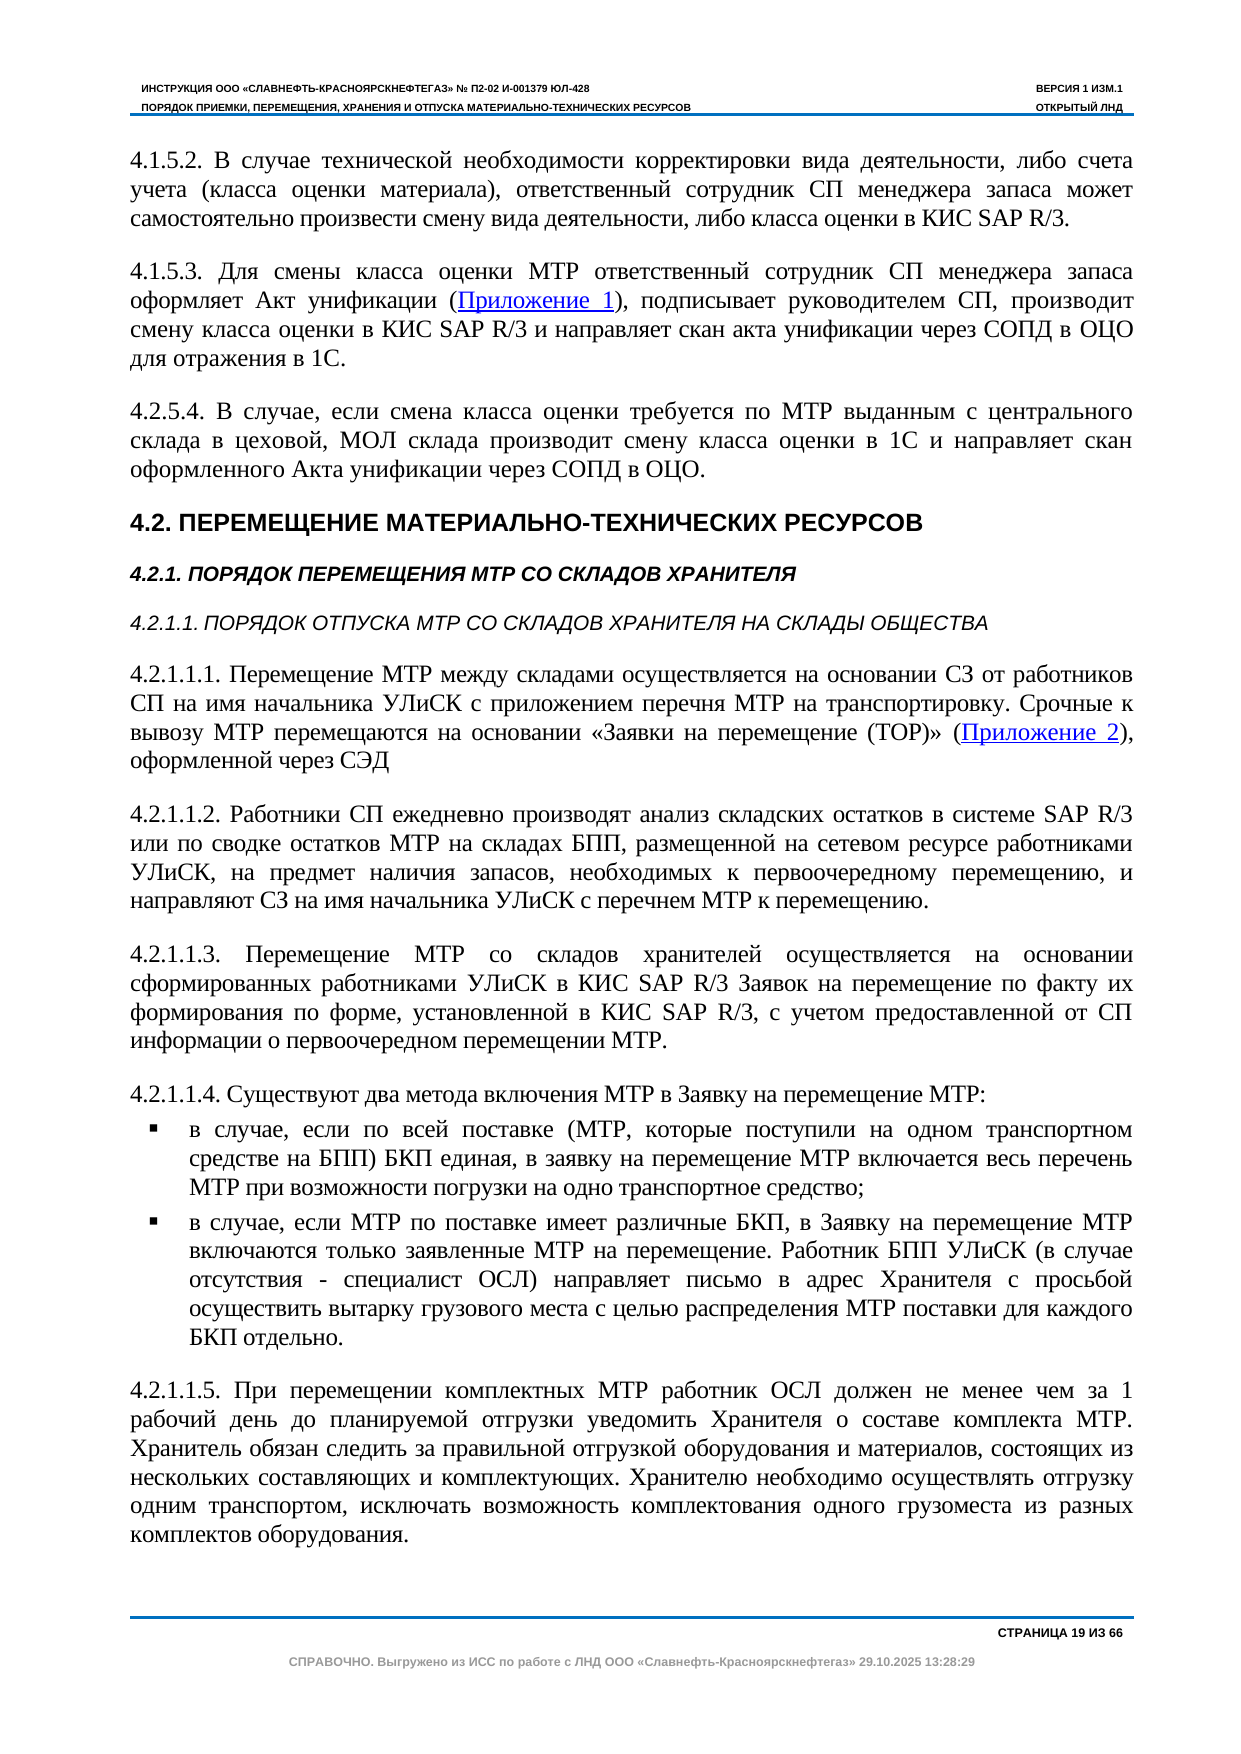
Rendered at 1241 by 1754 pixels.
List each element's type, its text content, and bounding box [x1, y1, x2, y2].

list в случае, если МТР по поставке имеет различные БКП, в Заявку на перемещение МТР включаются только заявленные МТР на перемещение. Работник БПП УЛиСК (в случае отсутствия - специалист ОСЛ) направляет письмо в адрес Хранителя с просьбой осуществить вытарку грузового места с целью распределения МТР поставки для каждого БКП отдельно. [148, 1207, 1134, 1351]
subtitle 4.2. ПЕРЕМЕЩЕНИЕ МАТЕРИАЛЬНО-ТЕХНИЧЕСКИХ РЕСУРСОВ [130, 508, 1134, 536]
list 4.2.1.1.5. При перемещении комплектных МТР работник ОСЛ должен не менее чем за 1 рабочий день до планируемой отгрузки уведомить Хранителя о составе комплекта МТР. Хранитель обязан следить за правильной отгрузкой оборудования и материалов, состоящих из нескольких составляющих и комплектующих. Хранителю необходимо осуществлять отгрузку одним транспортом, исключать возможность комплектования одного грузоместа из разных комплектов оборудования. [130, 1376, 1134, 1548]
list в случае, если по всей поставке (МТР, которые поступили на одном транспортном средстве на БПП) БКП единая, в заявку на перемещение МТР включается весь перечень МТР при возможности погрузки на одно транспортное средство; [148, 1114, 1134, 1201]
text 4.2.5.4. В случае, если смена класса оценки требуется по МТР выданным с центрального склада в цеховой, МОЛ склада производит смену класса оценки в 1С и направляет скан оформленного Акта унификации через СОПД в ОЦО. [130, 396, 1134, 483]
subtitle 4.2.1. ПОРЯДОК ПЕРЕМЕЩЕНИЯ МТР СО СКЛАДОВ ХРАНИТЕЛЯ [130, 561, 1134, 585]
text 4.1.5.2. В случае технической необходимости корректировки вида деятельности, либо счета учета (класса оценки материала), ответственный сотрудник СП менеджера запаса может самостоятельно произвести смену вида деятельности, либо класса оценки в КИС SAP R/3. [130, 145, 1134, 231]
text 4.1.5.3. Для смены класса оценки МТР ответственный сотрудник СП менеджера запаса оформляет Акт унификации (Приложение 1), подписывает руководителем СП, производит смену класса оценки в КИС SAP R/3 и направляет скан акта унификации через СОПД в ОЦО для отражения в 1С. [130, 256, 1134, 371]
text 4.2.1.1.2. Работники СП ежедневно производят анализ складских остатков в системе SAP R/3 или по сводке остатков МТР на складах БПП, размещенной на сетевом ресурсе работниками УЛиСК, на предмет наличия запасов, необходимых к первоочередному перемещению, и направляют СЗ на имя начальника УЛиСК с перечнем МТР к перемещению. [130, 799, 1134, 914]
text 4.2.1.1.4. Существуют два метода включения МТР в Заявку на перемещение МТР: [130, 1079, 1134, 1108]
text 4.2.1.1.1. Перемещение МТР между складами осуществляется на основании СЗ от работников СП на имя начальника УЛиСК c приложением перечня МТР на транспортировку. Срочные к вывозу МТР перемещаются на основании «Заявки на перемещение (TOP)» (Приложение 2), оформленной через СЭД [130, 659, 1134, 774]
list ПОРЯДОК ОТПУСКА МТР СО СКЛАДОВ ХРАНИТЕЛЯ НА СКЛАДЫ ОБЩЕСТВА [130, 610, 1134, 634]
text 4.2.1.1.3. Перемещение МТР со складов хранителей осуществляется на основании сформированных работниками УЛиСК в КИС SAP R/3 Заявок на перемещение по факту их формирования по форме, установленной в КИС SAP R/3, с учетом предоставленной от СП информации о первоочередном перемещении МТР. [130, 939, 1134, 1054]
